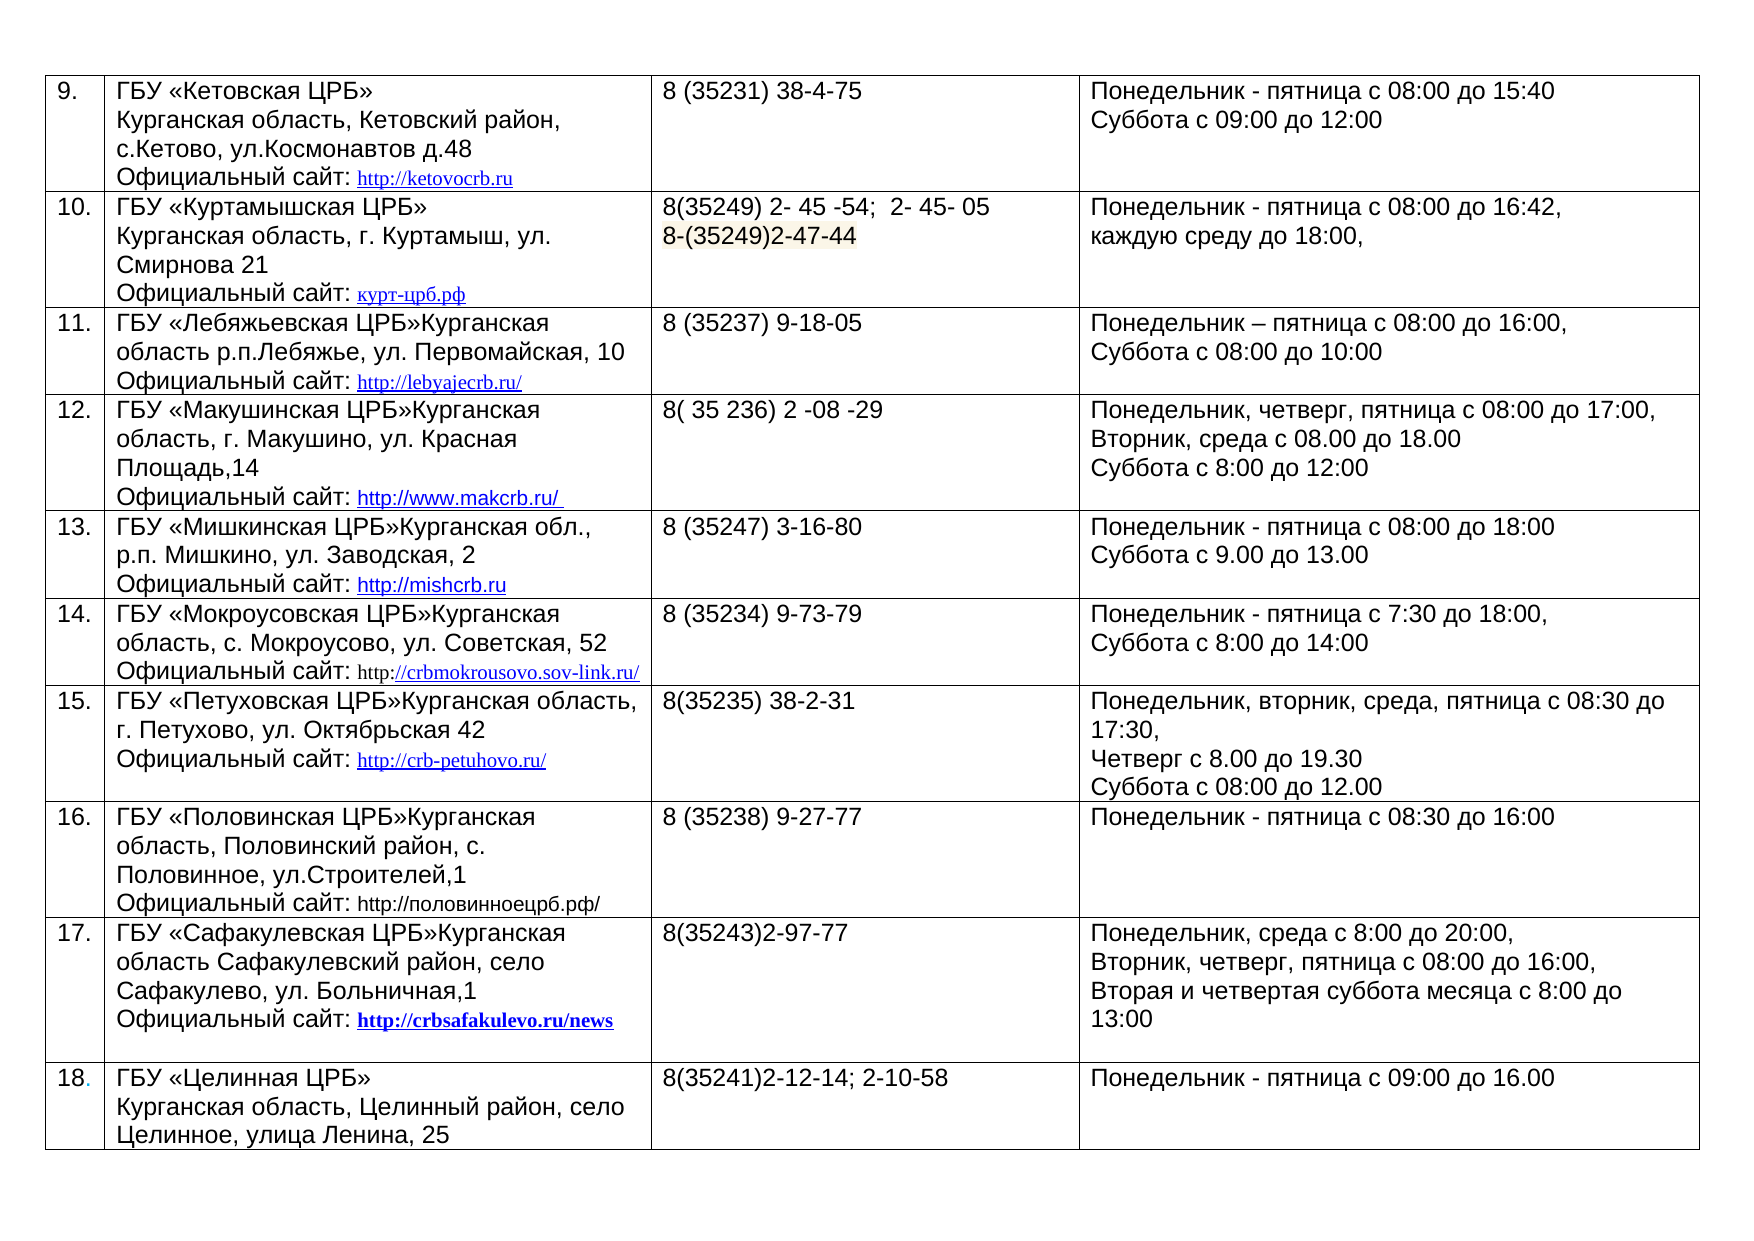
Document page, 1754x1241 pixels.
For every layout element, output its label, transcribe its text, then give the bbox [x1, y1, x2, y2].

table_cell ГБУ «Лебяжьевская ЦРБ»Курганская область р.п.Лебяжье, ул. Первомайская, 10 Официальный сайт: http://lebyajecrb.ru/ [105, 308, 651, 394]
table_cell 15. [46, 686, 104, 801]
table_cell 12. [46, 395, 104, 510]
table_cell 13. [46, 511, 104, 598]
table_cell 14. [46, 599, 104, 685]
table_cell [105, 1063, 651, 1149]
table_cell ГБУ «Кетовская ЦРБ» Курганская область, Кетовский район, с.Кетово, ул.Космонавтов д.48 Официальный сайт: http://ketovocrb.ru [105, 76, 651, 191]
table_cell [652, 1063, 1079, 1149]
table_cell Понедельник - пятница с 08:30 до 16:00 [1080, 802, 1699, 917]
table_cell 8 (35247) 3-16-80 [652, 511, 1079, 598]
table_cell 8 (35237) 9-18-05 [652, 308, 1079, 394]
table_cell Понедельник, среда с 8:00 до 20:00, Вторник, четверг, пятница с 08:00 до 16:00, Вторая и четвертая суббота месяца с 8:00 до 13:00 [1080, 918, 1699, 1062]
table_cell 17. [46, 918, 104, 1062]
table_cell Понедельник - пятница с 7:30 до 18:00, Суббота с 8:00 до 14:00 [1080, 599, 1699, 685]
table_cell ГБУ «Мокроусовская ЦРБ»Курганская область, с. Мокроусово, ул. Советская, 52 Официальный сайт: http://crbmokrousovo.sov-link.ru/ [105, 599, 651, 685]
table_cell 8( 35 236) 2 -08 -29 [652, 395, 1079, 510]
table_cell Понедельник - пятница с 08:00 до 15:40 Суббота с 09:00 до 12:00 [1080, 76, 1699, 191]
table_cell Понедельник – пятница с 08:00 до 16:00, Суббота с 08:00 до 10:00 [1080, 308, 1699, 394]
table_cell 8(35249) 2- 45 -54; 2- 45- 05 8-(35249)2-47-44 [652, 192, 1079, 307]
table_cell 8 (35238) 9-27-77 [652, 802, 1079, 917]
table_cell ГБУ «Петуховская ЦРБ»Курганская область, г. Петухово, ул. Октябрьская 42 Официальный сайт: http://crb-petuhovo.ru/ [105, 686, 651, 801]
table_cell 8 (35234) 9-73-79 [652, 599, 1079, 685]
table_cell 16. [46, 802, 104, 917]
table_cell ГБУ «Половинская ЦРБ»Курганская область, Половинский район, с. Половинное, ул.Строителей,1 Официальный сайт: http://половинноецрб.рф/ [105, 802, 651, 917]
table_cell 18. [46, 1063, 104, 1149]
table_cell ГБУ «Макушинская ЦРБ»Курганская область, г. Макушино, ул. Красная Площадь,14 Официальный сайт: http://www.makcrb.ru/ [105, 395, 651, 510]
table_cell Понедельник, четверг, пятница с 08:00 до 17:00, Вторник, среда с 08.00 до 18.00 Суббота с 8:00 до 12:00 [1080, 395, 1699, 510]
table_cell ГБУ «Мишкинская ЦРБ»Курганская обл., р.п. Мишкино, ул. Заводская, 2 Официальный сайт: http://mishcrb.ru [105, 511, 651, 598]
table_cell 10. [46, 192, 104, 307]
table_cell 11. [46, 308, 104, 394]
table_cell Понедельник - пятница с 08:00 до 18:00 Суббота с 9.00 до 13.00 [1080, 511, 1699, 598]
table_cell 8 (35231) 38-4-75 [652, 76, 1079, 191]
table_cell 8(35243)2-97-77 [652, 918, 1079, 1062]
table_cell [1080, 1063, 1699, 1149]
table_cell Понедельник - пятница с 08:00 до 16:42, каждую среду до 18:00, [1080, 192, 1699, 307]
table_cell 9. [46, 76, 104, 191]
table_cell 8(35235) 38-2-31 [652, 686, 1079, 801]
table_cell ГБУ «Куртамышская ЦРБ» Курганская область, г. Куртамыш, ул. Смирнова 21 Официальный сайт: курт-црб.рф [105, 192, 651, 307]
table_cell Понедельник, вторник, среда, пятница с 08:30 до 17:30, Четверг с 8.00 до 19.30 Суббота с 08:00 до 12.00 [1080, 686, 1699, 801]
table_cell ГБУ «Сафакулевская ЦРБ»Курганская область Сафакулевский район, село Сафакулево, ул. Больничная,1 Официальный сайт: http://crbsafakulevo.ru/news [105, 918, 651, 1062]
